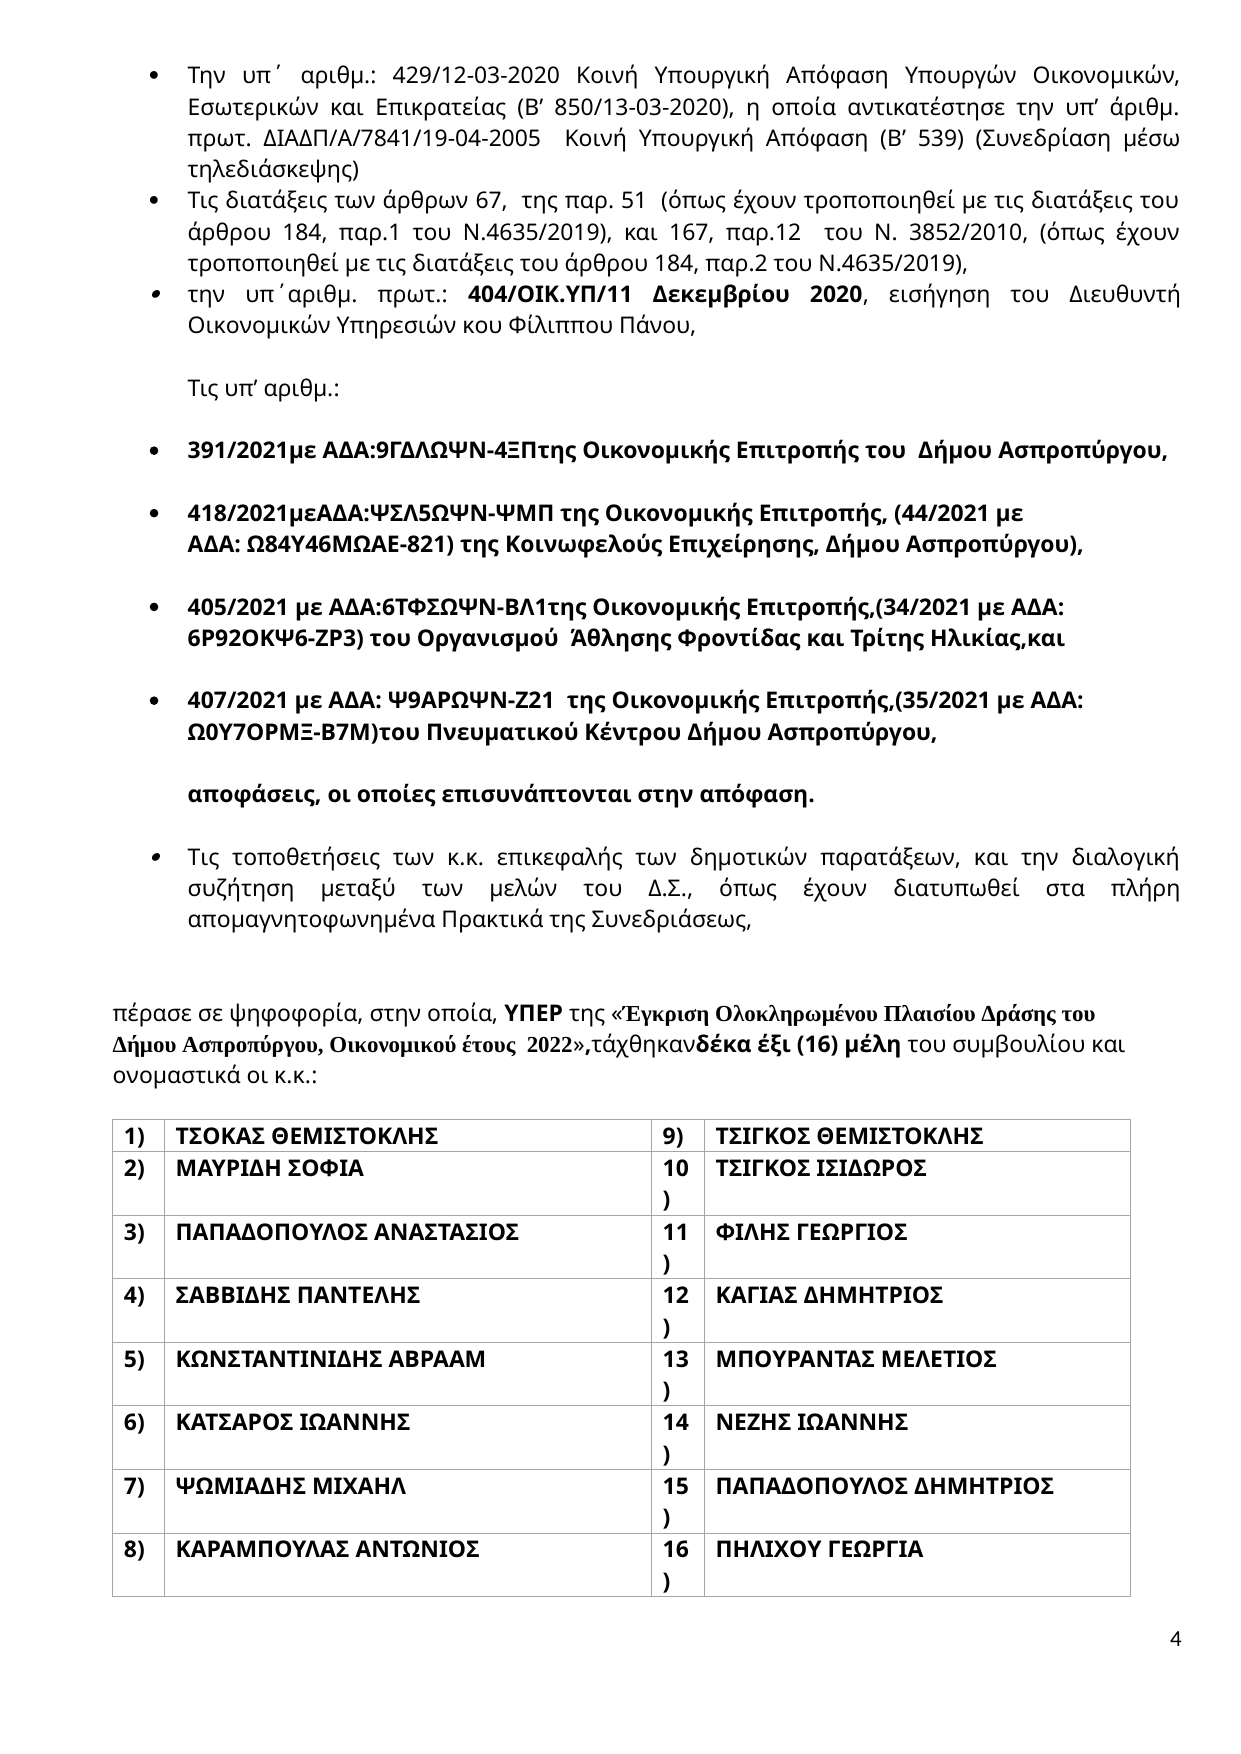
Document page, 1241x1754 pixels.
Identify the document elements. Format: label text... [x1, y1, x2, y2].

table_cell 13) [652, 1343, 704, 1405]
list 418/2021μεΑΔΑ:ΨΣΛ5ΩΨΝ-ΨΜΠ της Οικονομικής Επιτροπής, (44/2021 με [150, 497, 1181, 528]
text Τις υπ’ αριθμ.: [187, 372, 1181, 403]
table_cell ΠΑΠΑΔΟΠΟΥΛΟΣ ΑΝΑΣΤΑΣΙΟΣ [165, 1216, 651, 1278]
text 6Ρ92ΟΚΨ6-ΖΡ3) του Οργανισμού Άθλησης Φροντίδας και Τρίτης Ηλικίας,και [187, 622, 1181, 653]
table_cell 7) [113, 1470, 164, 1532]
text ΑΔΑ: Ω84Υ46ΜΩΑΕ-821) της Κοινωφελούς Επιχείρησης, Δήμου Ασπροπύργου), [187, 528, 1181, 559]
text ονομαστικά οι κ.κ.: [112, 1059, 1181, 1090]
table_cell 12) [652, 1279, 704, 1342]
list 407/2021 με ΑΔΑ: Ψ9ΑΡΩΨΝ-Ζ21 της Οικονομικής Επιτροπής,(35/2021 με ΑΔΑ: [150, 684, 1220, 715]
table_cell ΜΑΥΡΙΔΗ ΣΟΦΙΑ [165, 1152, 651, 1215]
table_cell 4) [113, 1279, 164, 1342]
table_cell 6) [113, 1406, 164, 1469]
table_cell ΠΑΠΑΔΟΠΟΥΛΟΣ ΔΗΜΗΤΡΙΟΣ [705, 1470, 1130, 1532]
text Ω0Υ7ΟΡΜΞ-Β7Μ)του Πνευματικού Κέντρου Δήμου Ασπροπύργου, [112, 715, 1220, 747]
text αποφάσεις, οι οποίες επισυνάπτονται στην απόφαση. [112, 778, 1181, 809]
table_header ΤΣΙΓΚΟΣ ΘΕΜΙΣΤΟΚΛΗΣ [705, 1120, 1130, 1151]
table_cell ΚΩΝΣΤΑΝΤΙΝΙΔΗΣ ΑΒΡΑΑΜ [165, 1343, 651, 1405]
table_cell ΜΠΟΥΡΑΝΤΑΣ ΜΕΛΕΤΙΟΣ [705, 1343, 1130, 1405]
table_cell ΣΑΒΒΙΔΗΣ ΠΑΝΤΕΛΗΣ [165, 1279, 651, 1342]
table_cell ΝΕΖΗΣ ΙΩΑΝΝΗΣ [705, 1406, 1130, 1469]
table_cell ΦΙΛΗΣ ΓΕΩΡΓΙΟΣ [705, 1216, 1130, 1278]
table_cell ΨΩΜΙΑΔΗΣ ΜΙΧΑΗΛ [165, 1470, 651, 1532]
list την υπ΄αριθμ. πρωτ.: 404/ΟΙΚ.ΥΠ/11 Δεκεμβρίου 2020, εισήγηση του Διευθυντή Οικονομικών Υπηρεσιών κου Φίλιππου Πάνου, [150, 278, 1181, 340]
table_header ΤΣΟΚΑΣ ΘΕΜΙΣΤΟΚΛΗΣ [165, 1120, 651, 1151]
table_cell 3) [113, 1216, 164, 1278]
table_cell 5) [113, 1343, 164, 1405]
table_cell 2) [113, 1152, 164, 1215]
table_header 9) [652, 1120, 704, 1151]
text πέρασε σε ψηφοφορία, στην οποία, ΥΠΕΡ της «Έγκριση Ολοκληρωμένου Πλαισίου Δράσης του [112, 997, 1181, 1028]
list 405/2021 με ΑΔΑ:6ΤΦΣΩΨΝ-ΒΛ1της Οικονομικής Επιτροπής,(34/2021 με ΑΔΑ: [150, 590, 1181, 622]
table_cell ΚΑΤΣΑΡΟΣ ΙΩΑΝΝΗΣ [165, 1406, 651, 1469]
table_cell ΤΣΙΓΚΟΣ ΙΣΙΔΩΡΟΣ [705, 1152, 1130, 1215]
list Την υπ΄ αριθμ.: 429/12-03-2020 Κοινή Υπουργική Απόφαση Υπουργών Οικονομικών, Εσωτερικών και Επικρατείας (Β’ 850/13-03-2020), η οποία αντικατέστησε την υπ’ άριθμ. πρωτ. ΔΙΑΔΠ/Α/7841/19-04-2005 Κοινή Υπουργική Απόφαση (Β’ 539) (Συνεδρίαση μέσω τηλεδιάσκεψης) [150, 59, 1181, 184]
table_cell 15) [652, 1470, 704, 1532]
table_cell 16) [652, 1534, 704, 1596]
table_cell ΚΑΡΑΜΠΟΥΛΑΣ ΑΝΤΩΝΙΟΣ [165, 1534, 651, 1596]
list 391/2021με ΑΔΑ:9ΓΔΛΩΨΝ-4ΞΠτης Οικονομικής Επιτροπής του Δήμου Ασπροπύργου, [150, 434, 1181, 465]
table_cell 11) [652, 1216, 704, 1278]
table_cell ΠΗΛΙΧΟΥ ΓΕΩΡΓΙΑ [705, 1534, 1130, 1596]
table_cell 8) [113, 1534, 164, 1596]
table_cell 10) [652, 1152, 704, 1215]
table_header 1) [113, 1120, 164, 1151]
list Τις τοποθετήσεις των κ.κ. επικεφαλής των δημοτικών παρατάξεων, και την διαλογική συζήτηση μεταξύ των μελών του Δ.Σ., όπως έχουν διατυπωθεί στα πλήρη απομαγνητοφωνημένα Πρακτικά της Συνεδριάσεως, [150, 840, 1181, 934]
table_cell 14) [652, 1406, 704, 1469]
text Δήμου Ασπροπύργου, Οικονομικού έτους 2022»,τάχθηκανδέκα έξι (16) μέλη του συμβουλίου και [112, 1028, 1181, 1059]
list Τις διατάξεις των άρθρων 67, της παρ. 51 (όπως έχουν τροποποιηθεί με τις διατάξεις του άρθρου 184, παρ.1 του Ν.4635/2019), και 167, παρ.12 του Ν. 3852/2010, (όπως έχουν τροποποιηθεί με τις διατάξεις του άρθρου 184, παρ.2 του Ν.4635/2019), [150, 184, 1181, 278]
table_cell ΚΑΓΙΑΣ ΔΗΜΗΤΡΙΟΣ [705, 1279, 1130, 1342]
